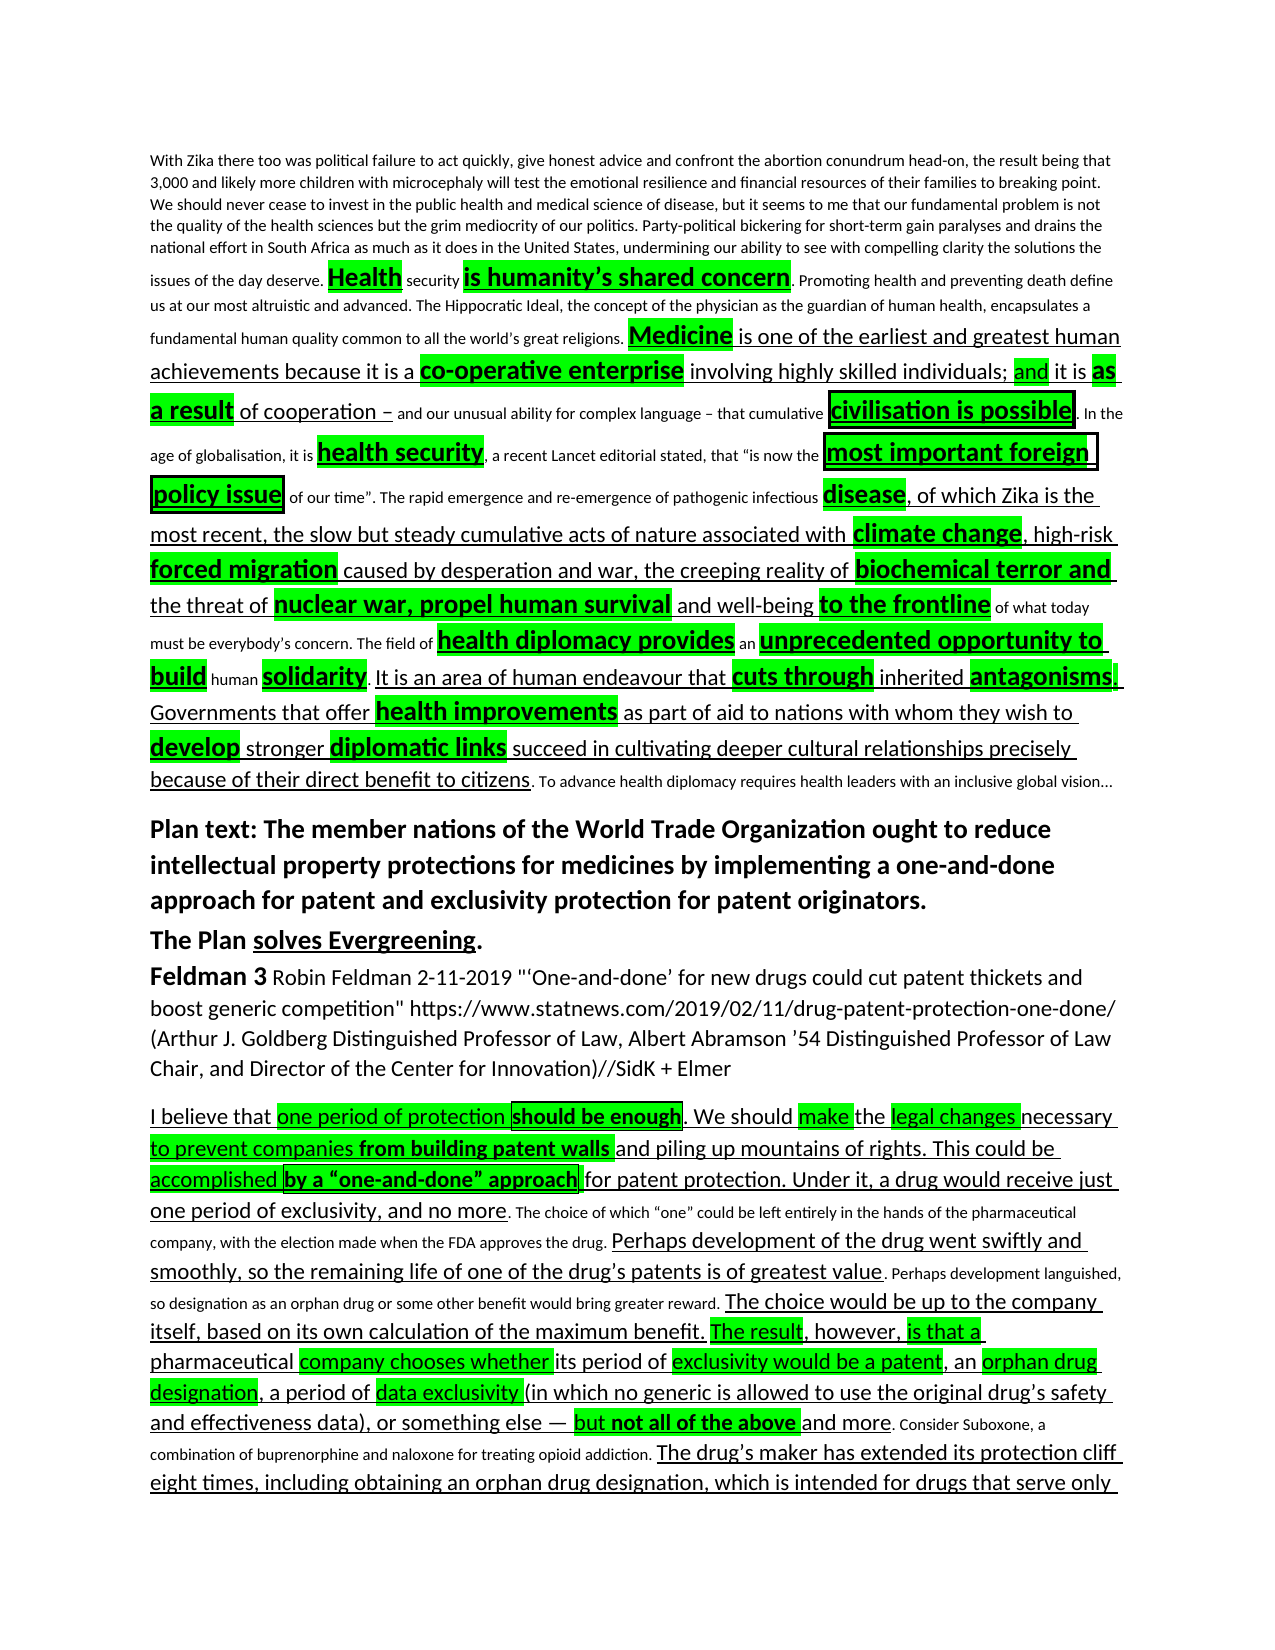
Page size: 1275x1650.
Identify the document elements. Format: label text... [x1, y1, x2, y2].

text Feldman 3 Robin Feldman 2-11-2019 "‘One-and-done’ for new drugs could cut patent thickets and boost generic competition" https://www.statnews.com/2019/02/11/drug-patent-protection-one-done/ (Arthur J. Goldberg Distinguished Professor of Law, Albert Abramson ’54 Distinguished Professor of Law Chair, and Director of the Center for Innovation)//SidK + Elmer [150, 959, 1125, 1082]
subtitle The Plan solves Evergreening. [150, 923, 1125, 956]
subtitle Plan text: The member nations of the World Trade Organization ought to reduce intellectual property protections for medicines by implementing a one-and-done approach for patent and exclusivity protection for patent originators. [150, 812, 1125, 916]
text With Zika there too was political failure to act quickly, give honest advice and confront the abortion conundrum head-on, the result being that 3,000 and likely more children with microcephaly will test the emotional resilience and financial resources of their families to breaking point. We should never cease to invest in the public health and medical science of disease, but it seems to me that our fundamental problem is not the quality of the health sciences but the grim mediocrity of our politics. Party-political bickering for short-term gain paralyses and drains the national effort in South Africa as much as it does in the United States, undermining our ability to see with compelling clarity the solutions the issues of the day deserve. Health security is humanity’s shared concern. Promoting health and preventing death define us at our most altruistic and advanced. The Hippocratic Ideal, the concept of the physician as the guardian of human health, encapsulates a fundamental human quality common to all the world’s great religions. Medicine is one of the earliest and greatest human achievements because it is a co-operative enterprise involving highly skilled individuals; and it is as a result of cooperation – and our unusual ability for complex language – that cumulative civilisation is possible. In the age of globalisation, it is health security, a recent Lancet editorial stated, that “is now the most important foreign policy issue of our time”. The rapid emergence and re-emergence of pathogenic infectious disease, of which Zika is the most recent, the slow but steady cumulative acts of nature associated with climate change, high-risk forced migration caused by desperation and war, the creeping reality of biochemical terror and the threat of nuclear war, propel human survival and well-being to the frontline of what today must be everybody’s concern. The field of health diplomacy provides an unprecedented opportunity to build human solidarity. It is an area of human endeavour that cuts through inherited antagonisms. Governments that offer health improvements as part of aid to nations with whom they wish to develop stronger diplomatic links succeed in cultivating deeper cultural relationships precisely because of their direct benefit to citizens. To advance health diplomacy requires health leaders with an inclusive global vision... [150, 150, 1125, 793]
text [150, 1101, 1125, 1496]
